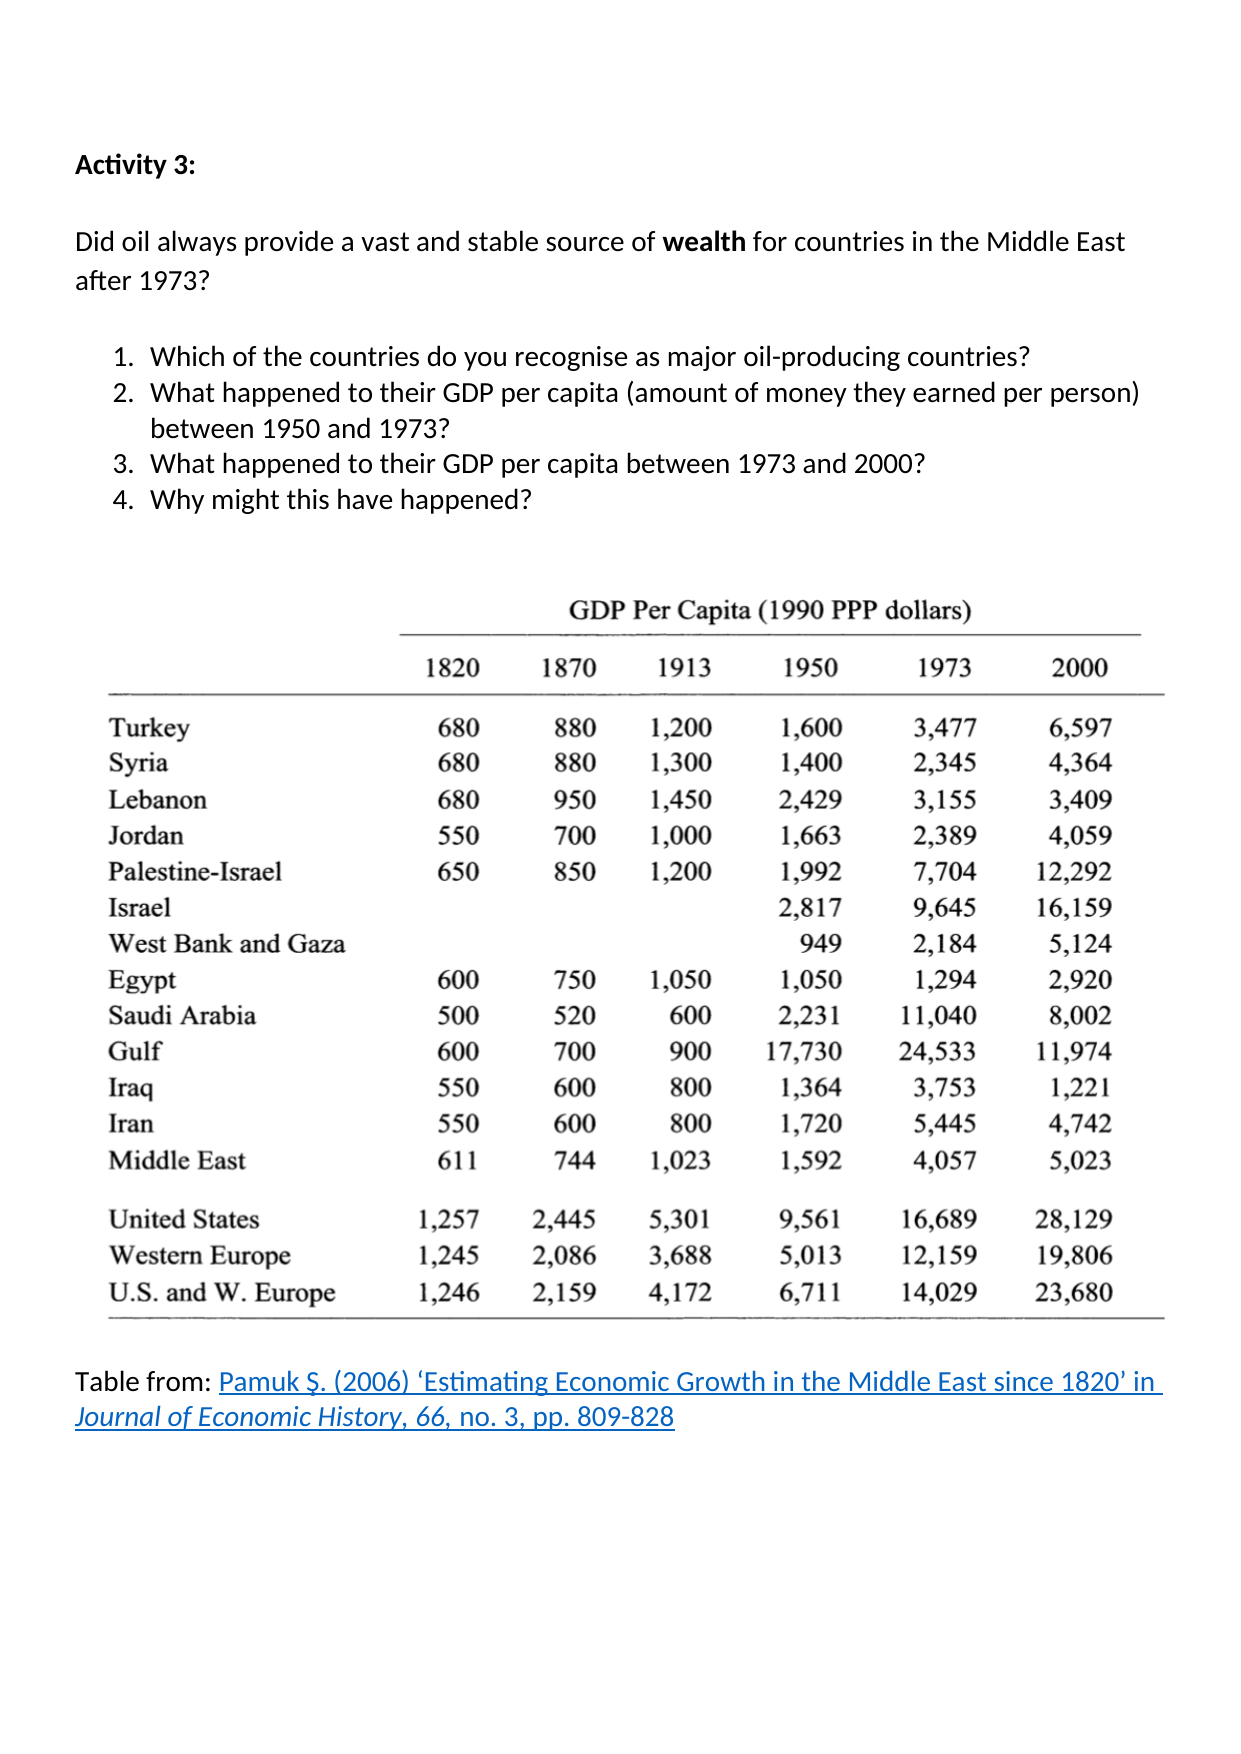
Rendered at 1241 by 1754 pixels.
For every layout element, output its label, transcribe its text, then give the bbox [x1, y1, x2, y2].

list Which of the countries do you recognise as major oil-producing countries? [112, 338, 1165, 374]
picture [75, 587, 1165, 1328]
list What happened to their GDP per capita between 1973 and 2000? [112, 445, 1165, 481]
text Activity 3: [75, 146, 1165, 182]
list What happened to their GDP per capita (amount of money they earned per person) between 1950 and 1973? [112, 374, 1165, 445]
list Why might this have happened? [112, 481, 1165, 517]
text Did oil always provide a vast and stable source of wealth for countries in the Middle East after 1973? [75, 223, 1165, 297]
text Table from: Pamuk Ş. (2006) ‘Estimating Economic Growth in the Middle East since 1820’ in Journal of Economic History, 66, no. 3, pp. 809-828 [75, 1363, 1165, 1434]
